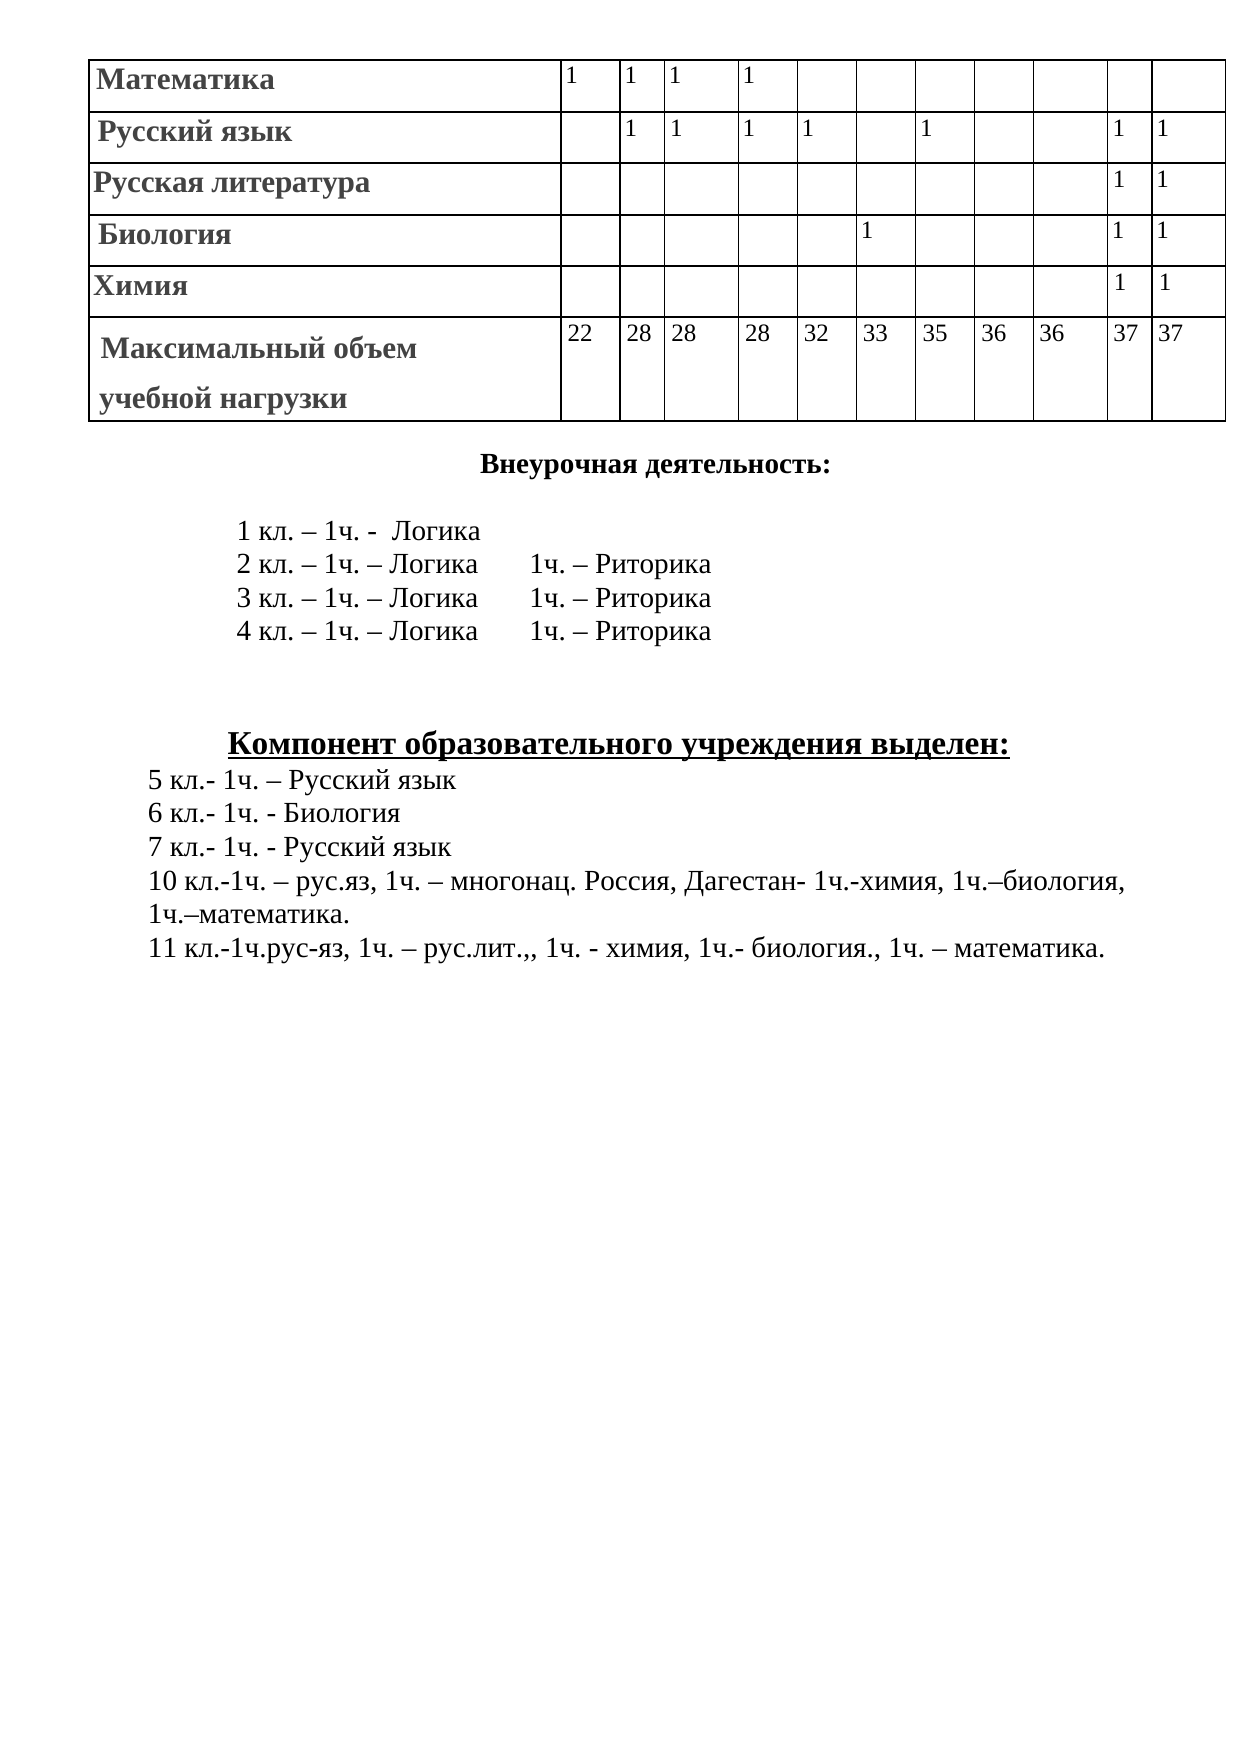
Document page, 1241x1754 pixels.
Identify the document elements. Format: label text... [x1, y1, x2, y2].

table_cell 36 [975, 318, 1033, 420]
text 5 кл.- 1ч. – Русский язык [148, 762, 1149, 796]
table_cell [562, 113, 619, 162]
table_cell [916, 267, 974, 316]
table_cell [621, 267, 664, 316]
table_cell [1108, 61, 1151, 111]
table_cell 33 [857, 318, 915, 420]
table_cell [857, 267, 915, 316]
text 6 кл.- 1ч. - Биология [148, 796, 1149, 829]
table_cell [739, 267, 797, 316]
table_cell [975, 216, 1033, 265]
table_cell [562, 267, 619, 316]
table_cell [975, 164, 1033, 214]
table_cell [665, 216, 738, 265]
text 7 кл.- 1ч. - Русский язык [148, 829, 1149, 863]
table_cell 1 [665, 113, 738, 162]
text 4 кл. – 1ч. – Логика 1ч. – Риторика [236, 613, 1149, 647]
table_cell 28 [665, 318, 738, 420]
table_cell [798, 216, 856, 265]
table_cell 37 [1108, 318, 1151, 420]
table_cell [798, 164, 856, 214]
table_cell [1153, 61, 1225, 111]
text 11 кл.-1ч.рус-яз, 1ч. – рус.лит.,, 1ч. - химия, 1ч.- биология., 1ч. – математика. [148, 930, 1149, 963]
table_cell [739, 164, 797, 214]
table_cell [621, 164, 664, 214]
text Внеурочная деятельность: [162, 446, 1149, 479]
table_cell 22 [562, 318, 619, 420]
table_cell 35 [916, 318, 974, 420]
table_cell 1 [1153, 164, 1225, 214]
table_cell Биология [90, 216, 560, 265]
table_cell [857, 61, 915, 111]
table_cell [562, 216, 619, 265]
table_cell Русская литература [90, 164, 560, 214]
table_cell [1034, 61, 1107, 111]
table_cell 1 [739, 61, 797, 111]
table_cell 1 [1108, 216, 1151, 265]
table_cell 1 [916, 113, 974, 162]
table_cell 1 [562, 61, 619, 111]
text 2 кл. – 1ч. – Логика 1ч. – Риторика [236, 546, 1149, 580]
table_cell Русский язык [90, 113, 560, 162]
table_cell [665, 267, 738, 316]
table_cell 36 [1034, 318, 1107, 420]
table_cell 1 [1108, 267, 1151, 316]
table_cell Максимальный объем учебной нагрузки [90, 318, 560, 420]
table_cell [1034, 113, 1107, 162]
table_cell [916, 61, 974, 111]
table_cell [1034, 164, 1107, 214]
table_cell 1 [1108, 164, 1151, 214]
table_cell [1034, 267, 1107, 316]
table_cell [798, 267, 856, 316]
table_cell Математика [90, 61, 560, 111]
table_cell [975, 113, 1033, 162]
table_cell 1 [665, 61, 738, 111]
table_cell 1 [1108, 113, 1151, 162]
text Компонент образовательного учреждения выделен: [89, 724, 1149, 762]
table_cell Химия [90, 267, 560, 316]
table_cell 1 [1153, 267, 1225, 316]
table_cell [975, 267, 1033, 316]
text 1 кл. – 1ч. - Логика [236, 513, 1149, 546]
table_cell 28 [621, 318, 664, 420]
table_cell [857, 113, 915, 162]
table_cell [739, 216, 797, 265]
table_cell 1 [1153, 113, 1225, 162]
table_cell [916, 164, 974, 214]
table_cell 1 [739, 113, 797, 162]
table_cell 32 [798, 318, 856, 420]
table_cell 37 [1153, 318, 1225, 420]
table_cell [916, 216, 974, 265]
table_cell 1 [621, 113, 664, 162]
table_cell 28 [739, 318, 797, 420]
table_cell [798, 61, 856, 111]
text 3 кл. – 1ч. – Логика 1ч. – Риторика [236, 580, 1149, 613]
table_cell [621, 216, 664, 265]
table_cell 1 [1153, 216, 1225, 265]
table_cell 1 [857, 216, 915, 265]
table_cell [665, 164, 738, 214]
table_cell 1 [621, 61, 664, 111]
text 10 кл.-1ч. – рус.яз, 1ч. – многонац. Россия, Дагестан- 1ч.-химия, 1ч.–биология, 1ч.–математика. [148, 863, 1149, 930]
table_cell [975, 61, 1033, 111]
table_cell [1034, 216, 1107, 265]
table_cell [562, 164, 619, 214]
table_cell [857, 164, 915, 214]
table_cell 1 [798, 113, 856, 162]
